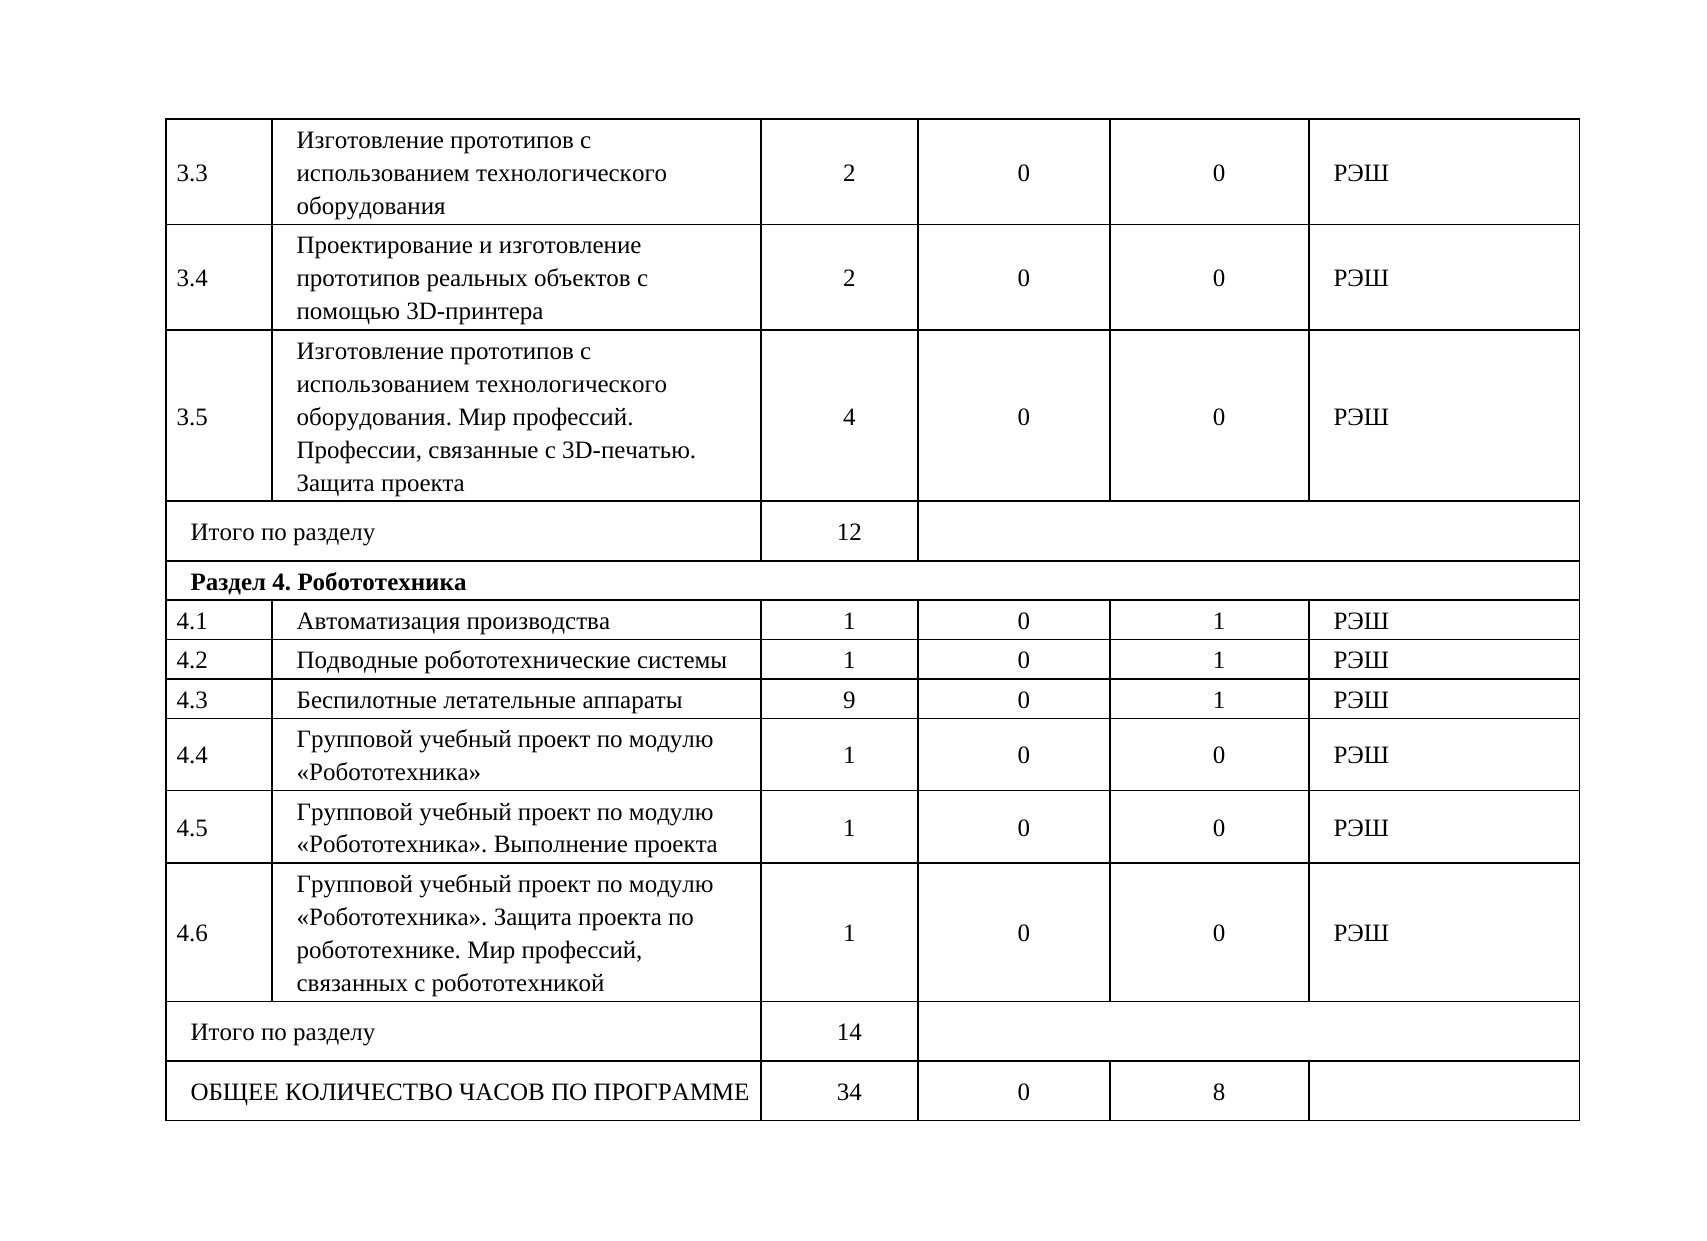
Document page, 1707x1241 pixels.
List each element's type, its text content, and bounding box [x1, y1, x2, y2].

table_cell 0 [919, 719, 1109, 790]
table_cell 4.1 [167, 601, 271, 639]
table_cell Изготовление прототипов с использованием технологического оборудования [273, 120, 760, 223]
table_cell 0 [1111, 225, 1308, 329]
table_cell РЭШ [1310, 864, 1579, 1001]
table_cell Итого по разделу [167, 1002, 760, 1060]
table_cell 1 [762, 719, 917, 790]
table_cell 4 [762, 331, 917, 500]
table_cell 4.2 [167, 640, 271, 678]
table_cell 0 [919, 1062, 1109, 1119]
table_cell РЭШ [1310, 331, 1579, 500]
table_cell 1 [762, 864, 917, 1001]
table_cell 0 [1111, 864, 1308, 1001]
table_cell [919, 1002, 1579, 1060]
table_cell 3.3 [167, 120, 271, 223]
table_cell РЭШ [1310, 120, 1579, 223]
table_cell 3.4 [167, 225, 271, 329]
table_cell [1310, 1062, 1579, 1119]
table_cell Групповой учебный проект по модулю «Робототехника». Защита проекта по робототехнике. Мир профессий, связанных с робототехникой [273, 864, 760, 1001]
table_cell ОБЩЕЕ КОЛИЧЕСТВО ЧАСОВ ПО ПРОГРАММЕ [167, 1062, 760, 1119]
table_cell 0 [1111, 331, 1308, 500]
table_cell 4.5 [167, 791, 271, 862]
table_cell 0 [919, 225, 1109, 329]
table_cell 12 [762, 502, 917, 560]
table_cell РЭШ [1310, 719, 1579, 790]
table_cell 2 [762, 225, 917, 329]
table_cell 8 [1111, 1062, 1308, 1119]
table_cell 3.5 [167, 331, 271, 500]
table_cell РЭШ [1310, 640, 1579, 678]
table_cell 0 [919, 331, 1109, 500]
table_cell Проектирование и изготовление прототипов реальных объектов с помощью 3D-принтера [273, 225, 760, 329]
table_cell 0 [919, 640, 1109, 678]
table_cell РЭШ [1310, 601, 1579, 639]
table_cell 1 [1111, 680, 1308, 717]
table_cell 0 [919, 120, 1109, 223]
table_cell Итого по разделу [167, 502, 760, 560]
table_cell Автоматизация производства [273, 601, 760, 639]
table_cell РЭШ [1310, 791, 1579, 862]
table_cell 1 [1111, 640, 1308, 678]
table_cell 0 [919, 680, 1109, 717]
table_cell 0 [1111, 120, 1308, 223]
table_cell 0 [919, 864, 1109, 1001]
table_cell 1 [762, 791, 917, 862]
table_cell 4.3 [167, 680, 271, 717]
table_cell Подводные робототехнические системы [273, 640, 760, 678]
table_cell 2 [762, 120, 917, 223]
table_cell 1 [762, 601, 917, 639]
table_cell Раздел 4. Робототехника [167, 562, 1579, 599]
table_cell 0 [919, 791, 1109, 862]
table_cell 0 [1111, 719, 1308, 790]
table_cell 14 [762, 1002, 917, 1060]
table_cell 0 [919, 601, 1109, 639]
table_cell Изготовление прототипов с использованием технологического оборудования. Мир профессий. Профессии, связанные с 3D-печатью. Защита проекта [273, 331, 760, 500]
table_cell 34 [762, 1062, 917, 1119]
table_cell [919, 502, 1579, 560]
table_cell Групповой учебный проект по модулю «Робототехника». Выполнение проекта [273, 791, 760, 862]
table_cell Беспилотные летательные аппараты [273, 680, 760, 717]
table_cell 9 [762, 680, 917, 717]
table_cell Групповой учебный проект по модулю «Робототехника» [273, 719, 760, 790]
table_cell 1 [762, 640, 917, 678]
table_cell 1 [1111, 601, 1308, 639]
table_cell РЭШ [1310, 225, 1579, 329]
table_cell РЭШ [1310, 680, 1579, 717]
table_cell 0 [1111, 791, 1308, 862]
table_cell 4.4 [167, 719, 271, 790]
table_cell 4.6 [167, 864, 271, 1001]
